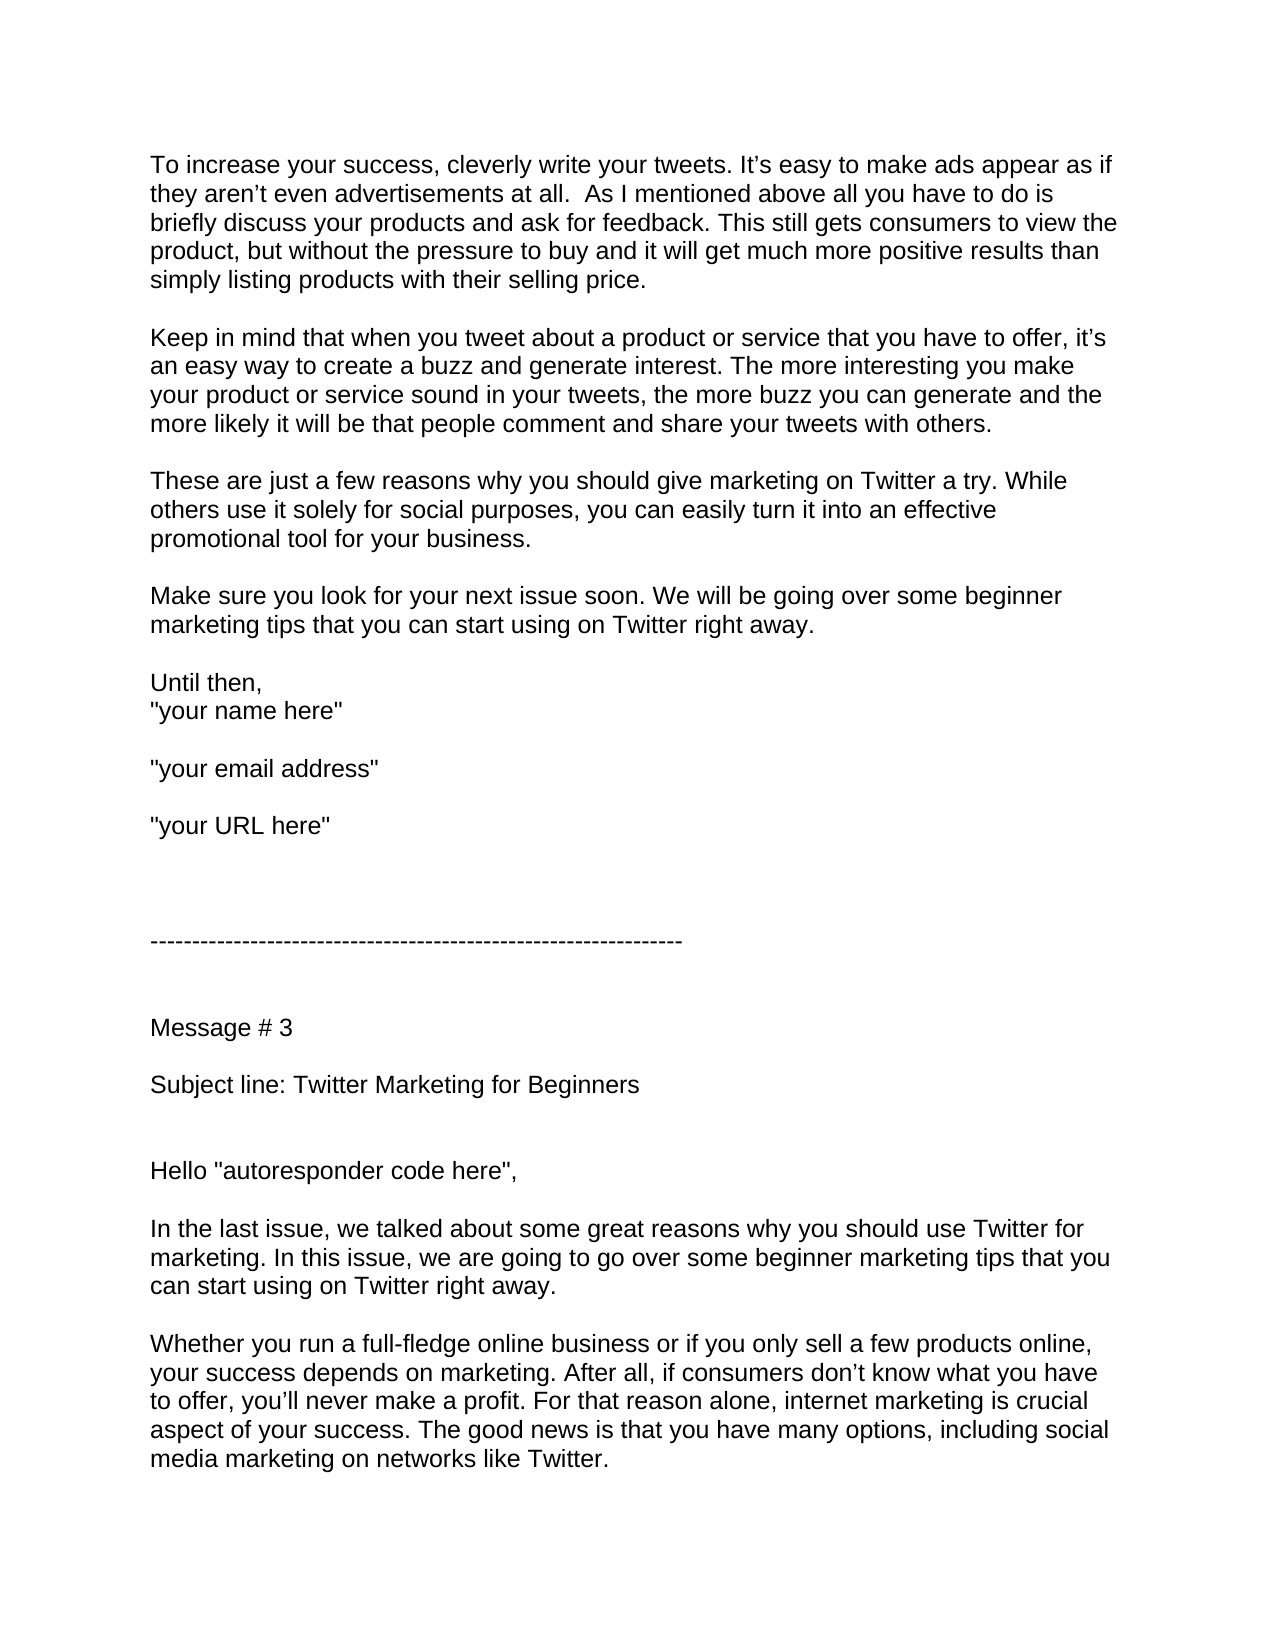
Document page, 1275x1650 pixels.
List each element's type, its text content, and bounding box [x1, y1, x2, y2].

text "your name here" [150, 696, 1125, 725]
text Until then, [150, 667, 1125, 696]
text These are just a few reasons why you should give marketing on Twitter a try. While others use it solely for social purposes, you can easily turn it into an effective promotional tool for your business. [150, 466, 1125, 552]
text Subject line: Twitter Marketing for Beginners [150, 1070, 1125, 1099]
text Hello "autoresponder code here", [150, 1156, 1125, 1185]
text "your email address" [150, 754, 1125, 782]
text "your URL here" [150, 811, 1125, 840]
text Keep in mind that when you tweet about a product or service that you have to offer, it’s an easy way to create a buzz and generate interest. The more interesting you make your product or service sound in your tweets, the more buzz you can generate and the more likely it will be that people comment and share your tweets with others. [150, 322, 1125, 437]
text Whether you run a full-fledge online business or if you only sell a few products online, your success depends on marketing. After all, if consumers don’t know what you have to offer, you’ll never make a profit. For that reason alone, internet marketing is crucial aspect of your success. The good news is that you have many options, including social media marketing on networks like Twitter. [150, 1329, 1125, 1472]
text To increase your success, cleverly write your tweets. It’s easy to make ads appear as if they aren’t even advertisements at all. As I mentioned above all you have to do is briefly discuss your products and ask for feedback. This still gets consumers to view the product, but without the pressure to buy and it will get much more positive results than simply listing products with their selling price. [150, 150, 1125, 294]
text In the last issue, we talked about some great reasons why you should use Twitter for marketing. In this issue, we are going to go over some beginner marketing tips that you can start using on Twitter right away. [150, 1214, 1125, 1300]
text Make sure you look for your next issue soon. We will be going over some beginner marketing tips that you can start using on Twitter right away. [150, 581, 1125, 639]
text Message # 3 [150, 1012, 1125, 1041]
text ---------------------------------------------------------------- [150, 926, 1125, 955]
